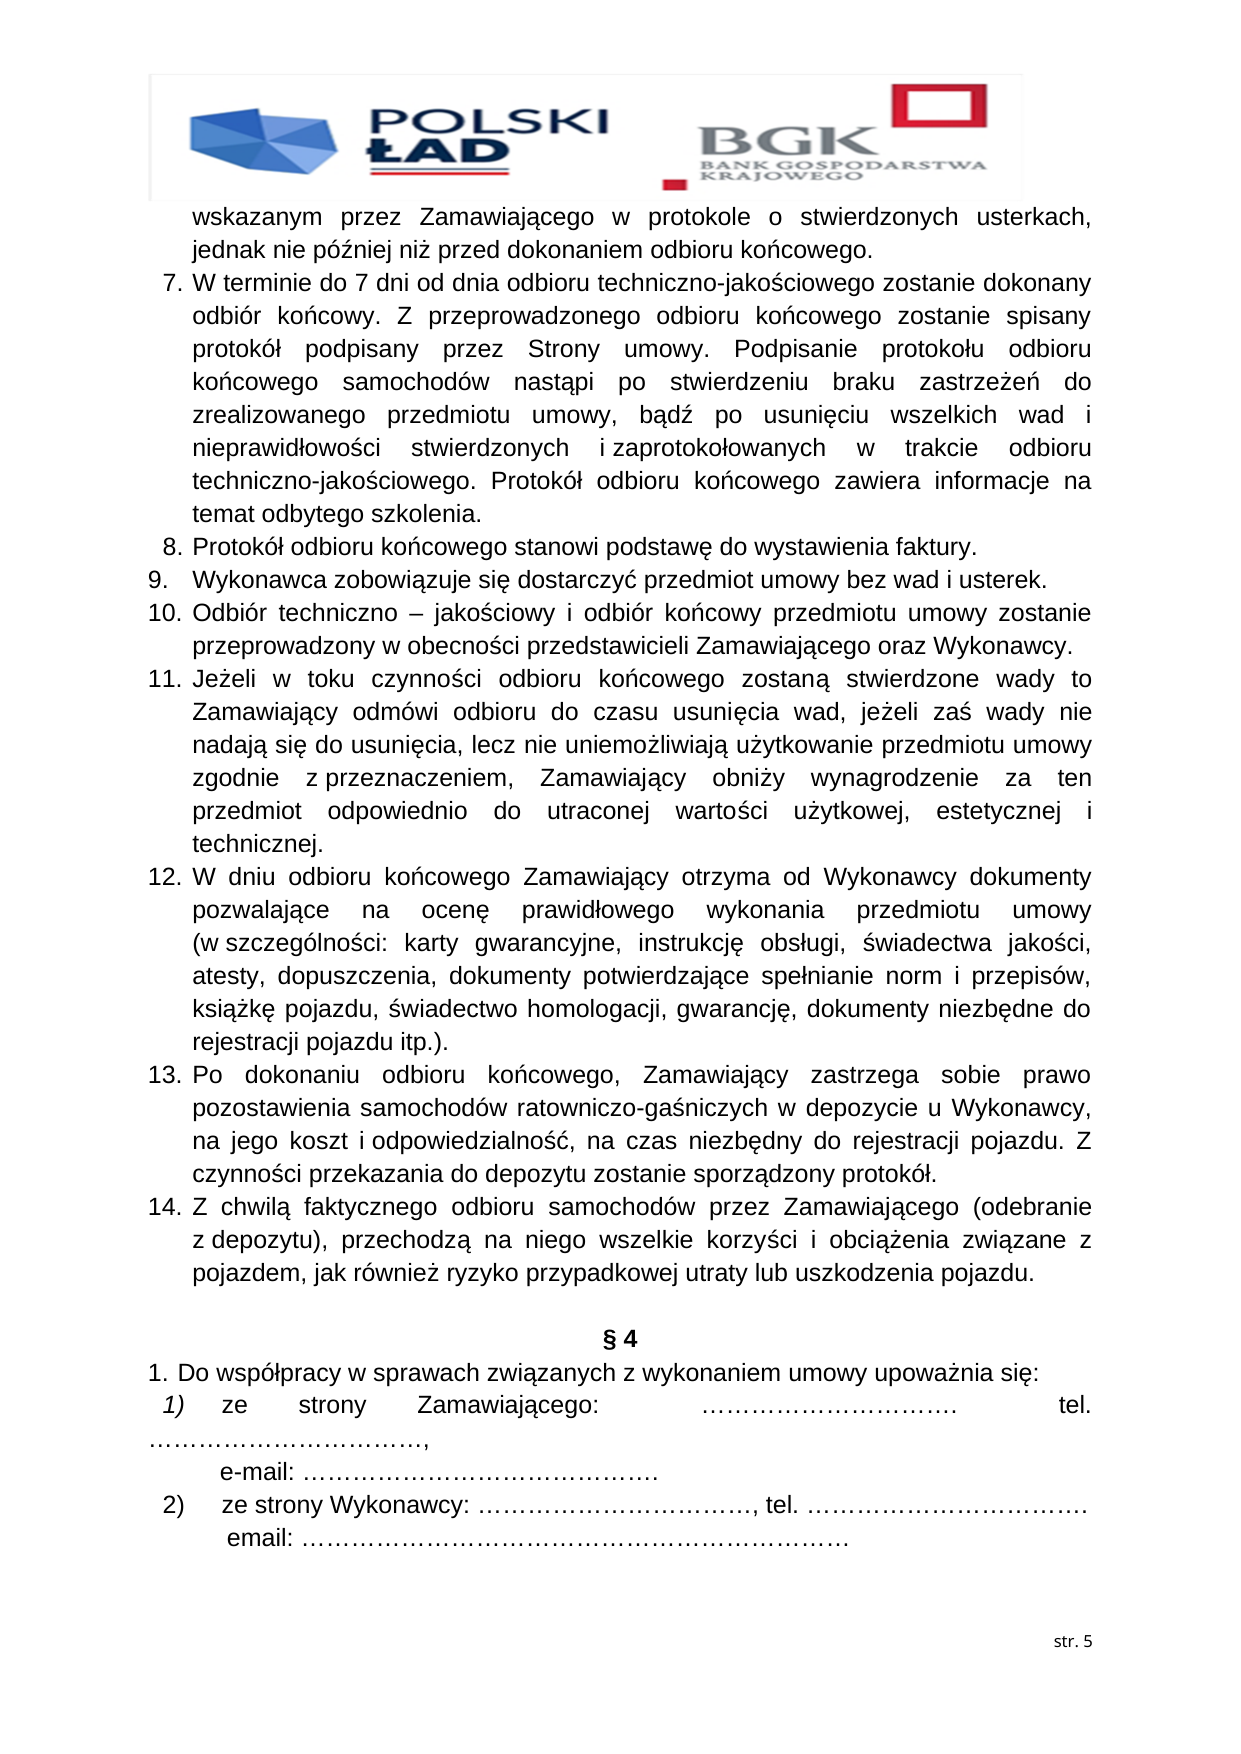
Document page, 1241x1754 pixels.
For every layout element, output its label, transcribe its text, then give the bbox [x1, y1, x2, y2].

list W terminie do 7 dni od dnia odbioru techniczno-jakościowego zostanie dokonany odbiór końcowy. Z przeprowadzonego odbioru końcowego zostanie spisany protokół podpisany przez Strony umowy. Podpisanie protokołu odbioru końcowego samochodów nastąpi po stwierdzeniu braku zastrzeżeń do zrealizowanego przedmiotu umowy, bądź po usunięciu wszelkich wad i nieprawidłowości stwierdzonych i zaprotokołowanych w trakcie odbioru techniczno-jakościowego. Protokół odbioru końcowego zawiera informacje na temat odbytego szkolenia. [162, 268, 1093, 528]
list W dniu odbioru końcowego Zamawiający otrzyma od Wykonawcy dokumenty pozwalające na ocenę prawidłowego wykonania przedmiotu umowy (w szczególności: karty gwarancyjne, instrukcję obsługi, świadectwa jakości, atesty, dopuszczenia, dokumenty potwierdzające spełnianie norm i przepisów, książkę pojazdu, świadectwo homologacji, gwarancję, dokumenty niezbędne do rejestracji pojazdu itp.). [148, 862, 1093, 1056]
text e-mail: ……………………………………. [192, 1457, 1093, 1485]
text § 4 [148, 1324, 1093, 1353]
list Do współpracy w sprawach związanych z wykonaniem umowy upoważnia się: [148, 1357, 1093, 1386]
list ze strony Zamawiającego: …………………………. tel. ……………………………, [148, 1391, 1093, 1452]
list Odbiór techniczno – jakościowy i odbiór końcowy przedmiotu umowy zostanie przeprowadzony w obecności przedstawicieli Zamawiającego oraz Wykonawcy. [148, 598, 1093, 660]
list Protokół odbioru końcowego stanowi podstawę do wystawienia faktury. [162, 532, 1093, 561]
text email: ………………………………………………………… [192, 1523, 1093, 1551]
picture [147, 73, 1025, 202]
list ze strony Wykonawcy: ……………………………, tel. ……………………………. [148, 1489, 1093, 1518]
list Po dokonaniu odbioru końcowego, Zamawiający zastrzega sobie prawo pozostawienia samochodów ratowniczo-gaśniczych w depozycie u Wykonawcy, na jego koszt i odpowiedzialność, na czas niezbędny do rejestracji pojazdu. Z czynności przekazania do depozytu zostanie sporządzony protokół. [148, 1060, 1093, 1188]
list Z chwilą faktycznego odbioru samochodów przez Zamawiającego (odebranie z depozytu), przechodzą na niego wszelkie korzyści i obciążenia związane z pojazdem, jak również ryzyko przypadkowej utraty lub uszkodzenia pojazdu. [148, 1192, 1093, 1287]
list Wykonawca zobowiązuje się dostarczyć przedmiot umowy bez wad i usterek. [148, 565, 1093, 594]
list Jeżeli w toku czynności odbioru końcowego zostaną stwierdzone wady to Zamawiający odmówi odbioru do czasu usunięcia wad, jeżeli zaś wady nie nadają się do usunięcia, lecz nie uniemożliwiają użytkowanie przedmiotu umowy zgodnie z przeznaczeniem, Zamawiający obniży wynagrodzenie za ten przedmiot odpowiednio do utraconej wartości użytkowej, estetycznej i technicznej. [148, 664, 1093, 858]
